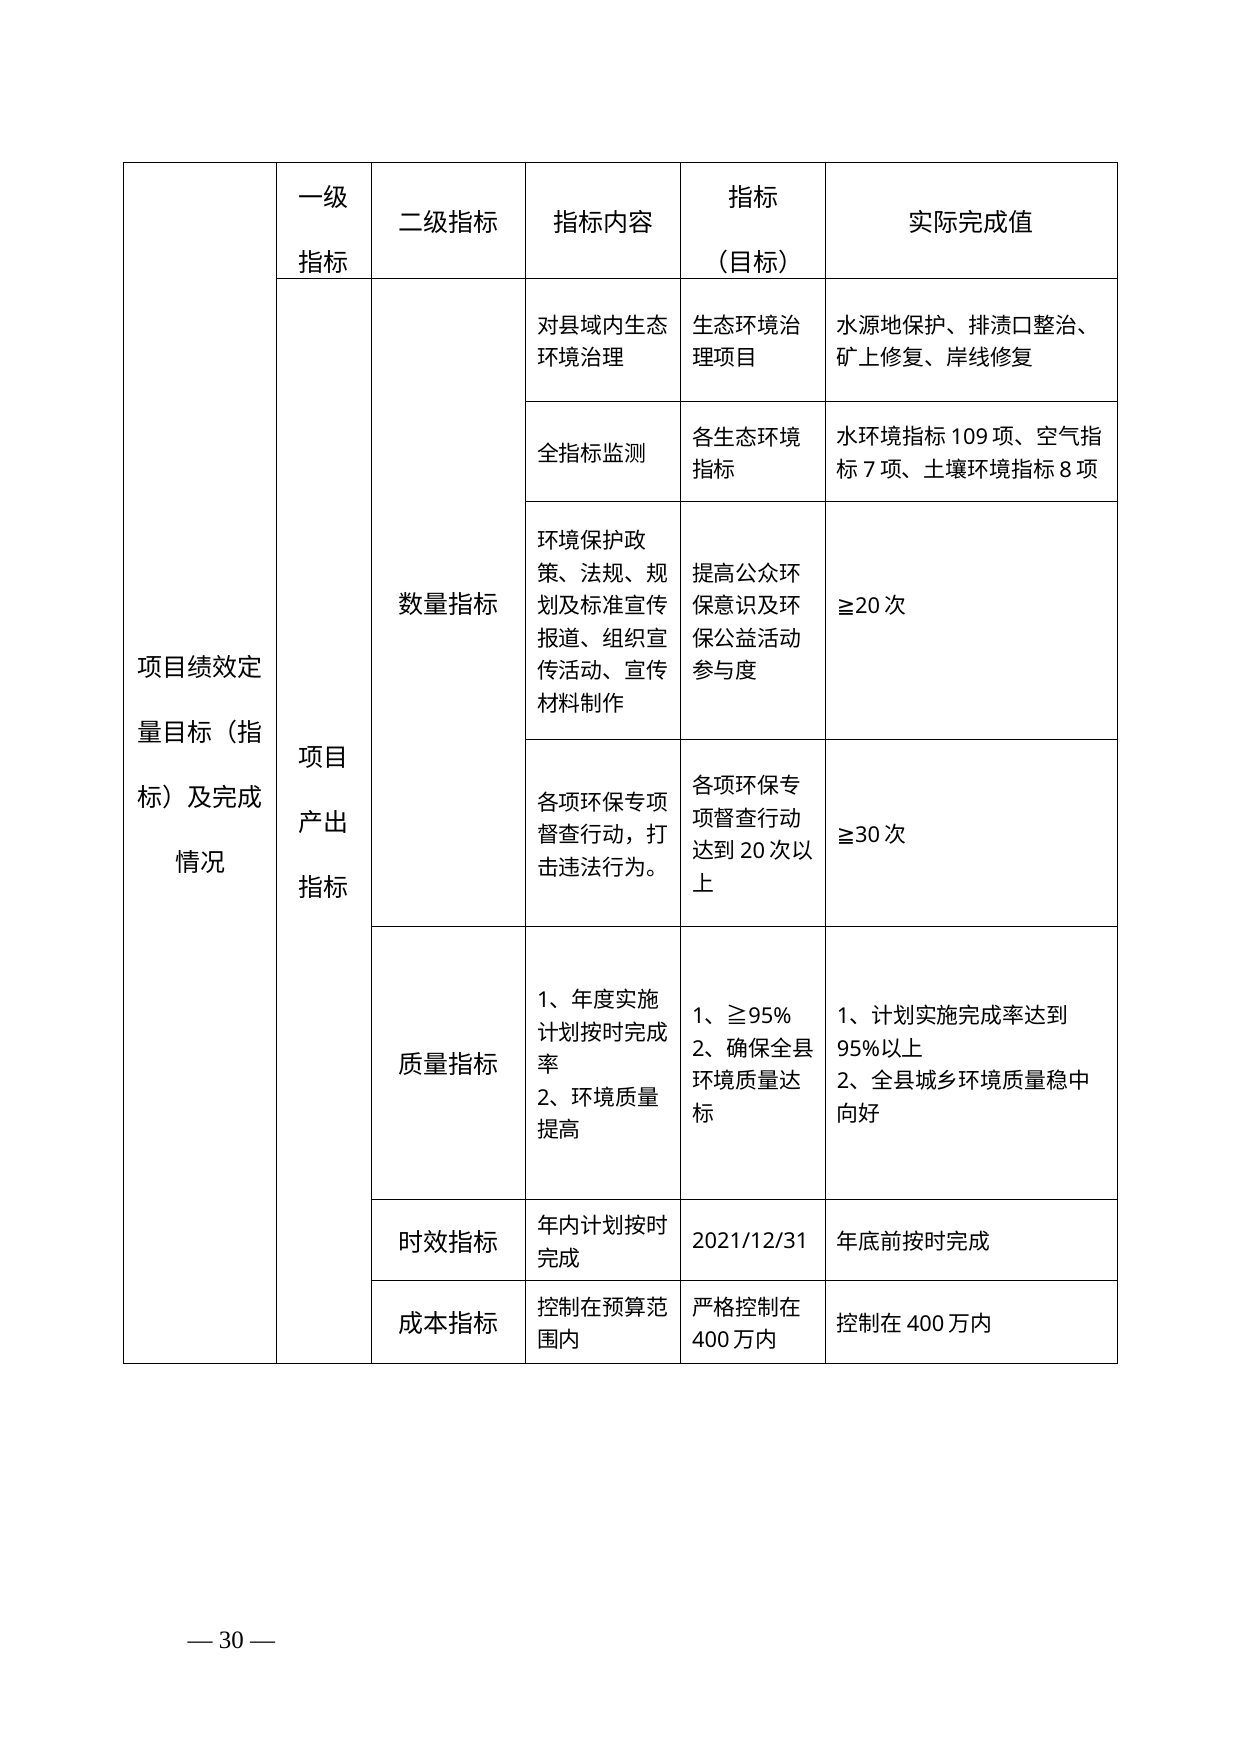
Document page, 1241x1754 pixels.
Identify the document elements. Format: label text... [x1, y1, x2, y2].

table_cell 1、≧95% 2、确保全县环境质量达标 [681, 927, 825, 1199]
table_cell 生态环境治理项目 [681, 279, 825, 401]
table_cell 年内计划按时完成 [526, 1200, 680, 1280]
table_cell 2021/12/31 [681, 1200, 825, 1280]
table_cell 实际完成值 [826, 163, 1117, 277]
table_cell 年底前按时完成 [826, 1200, 1117, 1280]
table_cell 1、计划实施完成率达到95%以上 2、全县城乡环境质量稳中向好 [826, 927, 1117, 1199]
table_cell 环境保护政策、法规、规划及标准宣传报道、组织宣传活动、宣传材料制作 [526, 502, 680, 738]
table_cell 对县域内生态环境治理 [526, 279, 680, 401]
table_cell 控制在400万内 [826, 1281, 1117, 1363]
table_cell 质量指标 [372, 927, 525, 1199]
table_cell 各项环保专项督查行动达到20次以上 [681, 740, 825, 926]
table_cell 全指标监测 [526, 402, 680, 501]
table_cell 水环境指标109项、空气指标7项、土壤环境指标8项 [826, 402, 1117, 501]
table_cell ≧20次 [826, 502, 1117, 738]
table_cell 指标内容 [526, 163, 680, 277]
table_cell 严格控制在400万内 [681, 1281, 825, 1363]
table_cell 各项环保专项督查行动，打击违法行为。 [526, 740, 680, 926]
table_cell 项目产出指标 [277, 279, 371, 1363]
table_cell 一级指标 [277, 163, 371, 277]
table_cell 数量指标 [372, 279, 525, 926]
table_cell 时效指标 [372, 1200, 525, 1280]
table_cell 年度实施计划按时完成率 2、环境质量提高 [526, 927, 680, 1199]
table_cell 二级指标 [372, 163, 525, 277]
table_cell 控制在预算范围内 [526, 1281, 680, 1363]
table_cell 成本指标 [372, 1281, 525, 1363]
table_cell 提高公众环保意识及环保公益活动参与度 [681, 502, 825, 738]
table_cell 水源地保护、排渍口整治、矿上修复、岸线修复 [826, 279, 1117, 401]
table_cell ≧30次 [826, 740, 1117, 926]
table_cell 项目绩效定量目标（指标）及完成情况 [124, 163, 276, 1363]
table_cell 指标 （目标）值 [681, 163, 825, 277]
table_cell 各生态环境指标 [681, 402, 825, 501]
